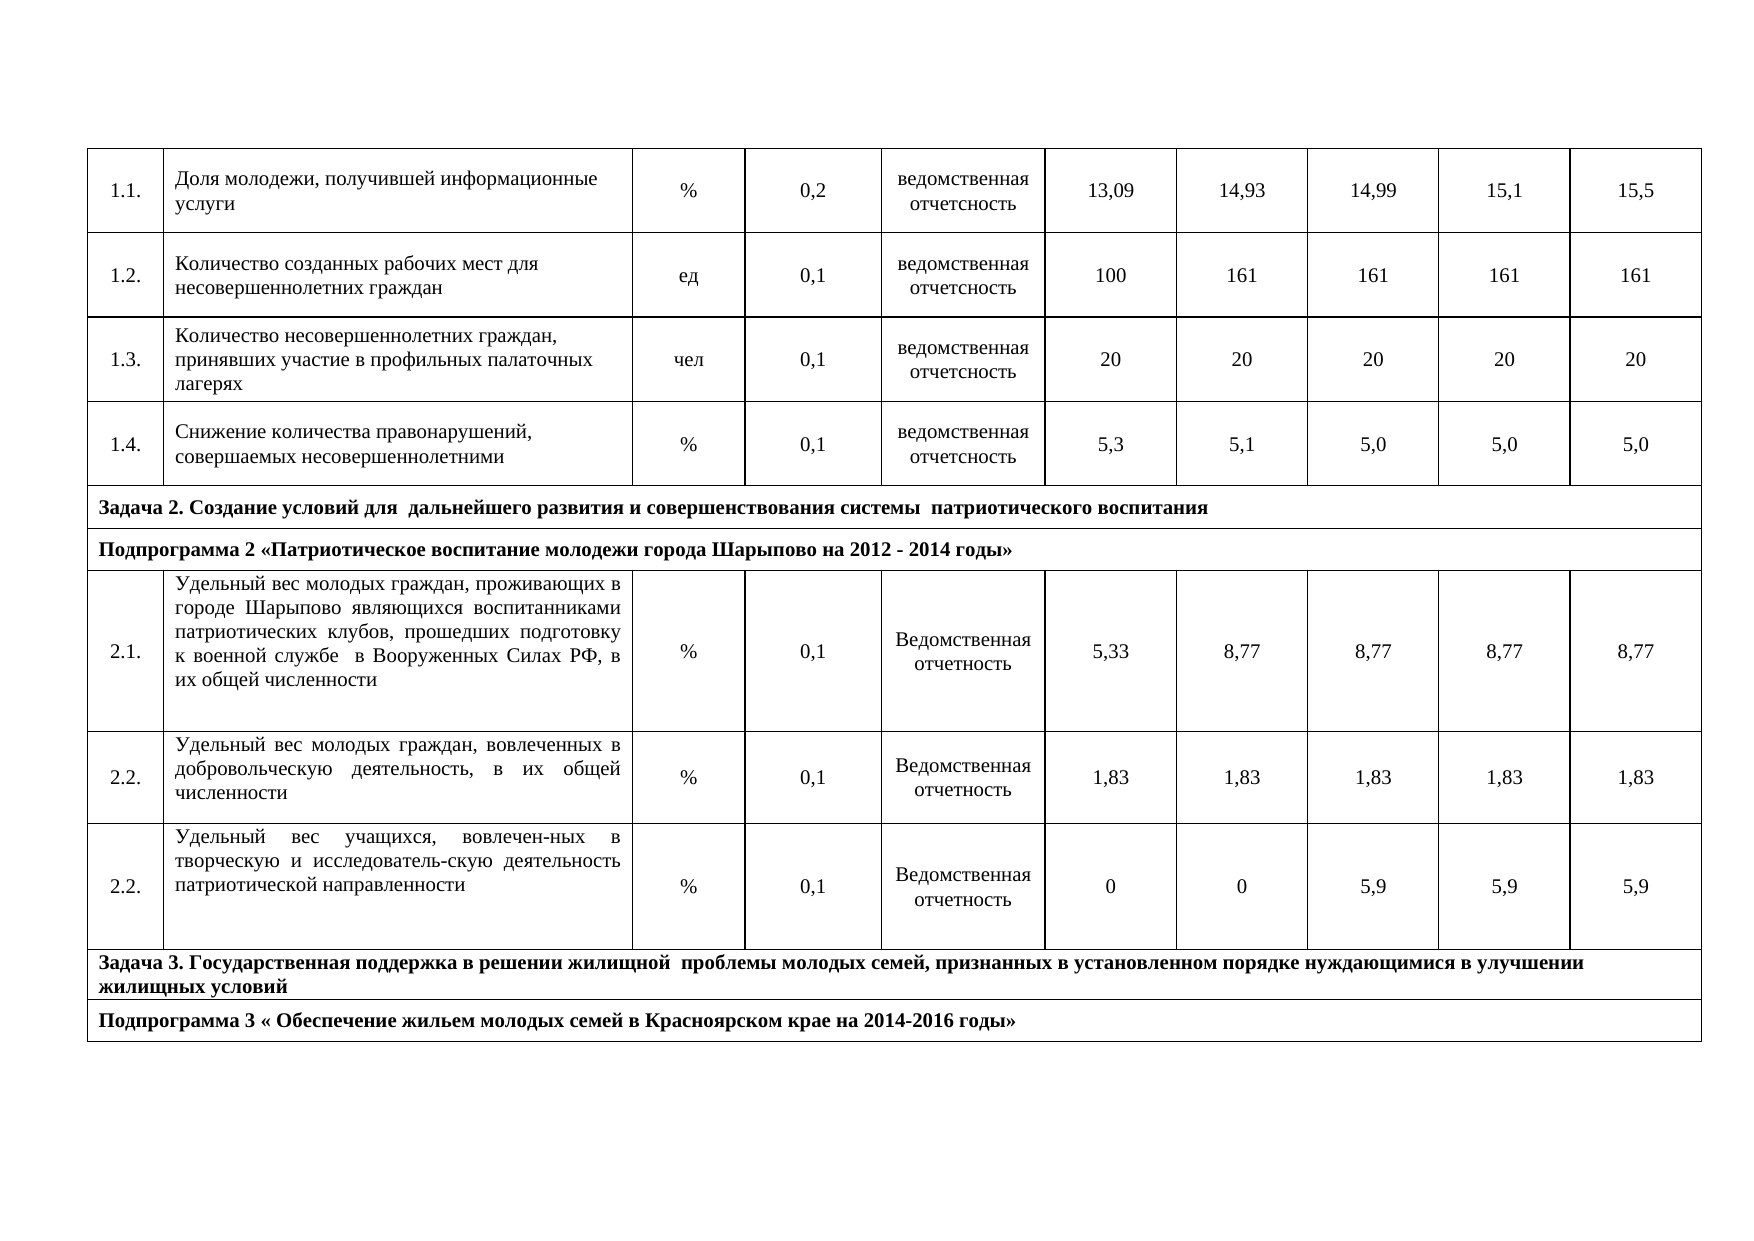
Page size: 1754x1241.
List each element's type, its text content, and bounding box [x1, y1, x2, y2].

table_cell 20 [1046, 318, 1176, 401]
table_cell 161 [1439, 233, 1569, 316]
table_cell 161 [1177, 233, 1307, 316]
table_cell чел [633, 318, 744, 401]
table_cell 5,0 [1571, 402, 1701, 485]
table_cell 5,0 [1439, 402, 1569, 485]
table_cell 0,1 [746, 402, 881, 485]
table_cell 13,09 [1046, 149, 1176, 232]
table_cell 0,2 [746, 149, 881, 232]
table_cell 5,9 [1571, 824, 1701, 949]
table_cell 0,1 [746, 824, 881, 949]
table_cell 161 [1571, 233, 1701, 316]
table_cell 20 [1571, 318, 1701, 401]
table_cell Удельный вес молодых граждан, вовлеченных в добровольческую деятельность, в их общей численности [164, 732, 632, 823]
table_cell Количество несовершеннолетних граждан, принявших участие в профильных палаточных лагерях [164, 318, 632, 401]
table_cell % [633, 824, 744, 949]
table_cell 5,9 [1439, 824, 1569, 949]
table_cell % [633, 149, 744, 232]
table_cell 5,3 [1046, 402, 1176, 485]
table_cell 8,77 [1571, 571, 1701, 731]
table_cell 2.2. [88, 824, 163, 949]
table_cell 14,99 [1308, 149, 1438, 232]
table_cell Удельный вес учащихся, вовлечен-ных в творческую и исследователь-скую деятельность патриотической направленности [164, 824, 632, 949]
table_cell 0 [1177, 824, 1307, 949]
table_cell Ведомственная отчетность [882, 824, 1044, 949]
table_cell 1.4. [88, 402, 163, 485]
table_cell ведомственная отчетсность [882, 149, 1044, 232]
table_cell 0,1 [746, 318, 881, 401]
table_cell 1,83 [1046, 732, 1176, 823]
table_cell ведомственная отчетсность [882, 402, 1044, 485]
table_cell 0,1 [746, 233, 881, 316]
table_cell % [633, 402, 744, 485]
table_cell 15,5 [1571, 149, 1701, 232]
table_cell 2.2. [88, 732, 163, 823]
table_cell 161 [1308, 233, 1438, 316]
table_cell 1,83 [1177, 732, 1307, 823]
table_cell 0 [1046, 824, 1176, 949]
table_cell 1,83 [1439, 732, 1569, 823]
table_cell ведомственная отчетсность [882, 318, 1044, 401]
table_cell Ведомственная отчетность [882, 732, 1044, 823]
table_cell Доля молодежи, получившей информационные услуги [164, 149, 632, 232]
table_cell % [633, 571, 744, 731]
table_cell 5,9 [1308, 824, 1438, 949]
table_cell Подпрограмма 3 « Обеспечение жильем молодых семей в Красноярском крае на 2014-2016 годы» [88, 1000, 1701, 1041]
table_cell 2.1. [88, 571, 163, 731]
table_cell 0,1 [746, 732, 881, 823]
table_cell 1.2. [88, 233, 163, 316]
table_cell 5,33 [1046, 571, 1176, 731]
table_cell Количество созданных рабочих мест для несовершеннолетних граждан [164, 233, 632, 316]
table_cell Снижение количества правонарушений, совершаемых несовершеннолетними [164, 402, 632, 485]
table_cell 100 [1046, 233, 1176, 316]
table_cell Подпрограмма 2 «Патриотическое воспитание молодежи города Шарыпово на 2012 - 2014 годы» [88, 529, 1701, 569]
table_cell % [633, 732, 744, 823]
table_cell 5,0 [1308, 402, 1438, 485]
table_cell Задача 2. Создание условий для дальнейшего развития и совершенствования системы патриотического воспитания [88, 486, 1701, 527]
table_cell ед [633, 233, 744, 316]
table_cell 20 [1177, 318, 1307, 401]
table_cell 1,83 [1308, 732, 1438, 823]
table_cell Удельный вес молодых граждан, проживающих в городе Шарыпово являющихся воспитанниками патриотических клубов, прошедших подготовку к военной службе в Вооруженных Силах РФ, в их общей численности [164, 571, 632, 731]
table_cell ведомственная отчетсность [882, 233, 1044, 316]
table_cell 20 [1439, 318, 1569, 401]
table_cell 1.1. [88, 149, 163, 232]
table_cell Ведомственная отчетность [882, 571, 1044, 731]
table_cell 15,1 [1439, 149, 1569, 232]
table_cell 20 [1308, 318, 1438, 401]
table_cell 5,1 [1177, 402, 1307, 485]
table_cell 0,1 [746, 571, 881, 731]
table_cell 8,77 [1177, 571, 1307, 731]
table_cell 14,93 [1177, 149, 1307, 232]
table_cell 8,77 [1308, 571, 1438, 731]
table_cell 1.3. [88, 318, 163, 401]
table_cell 1,83 [1571, 732, 1701, 823]
table_cell Задача 3. Государственная поддержка в решении жилищной проблемы молодых семей, признанных в установленном порядке нуждающимися в улучшении жилищных условий [88, 950, 1701, 998]
table_cell 8,77 [1439, 571, 1569, 731]
